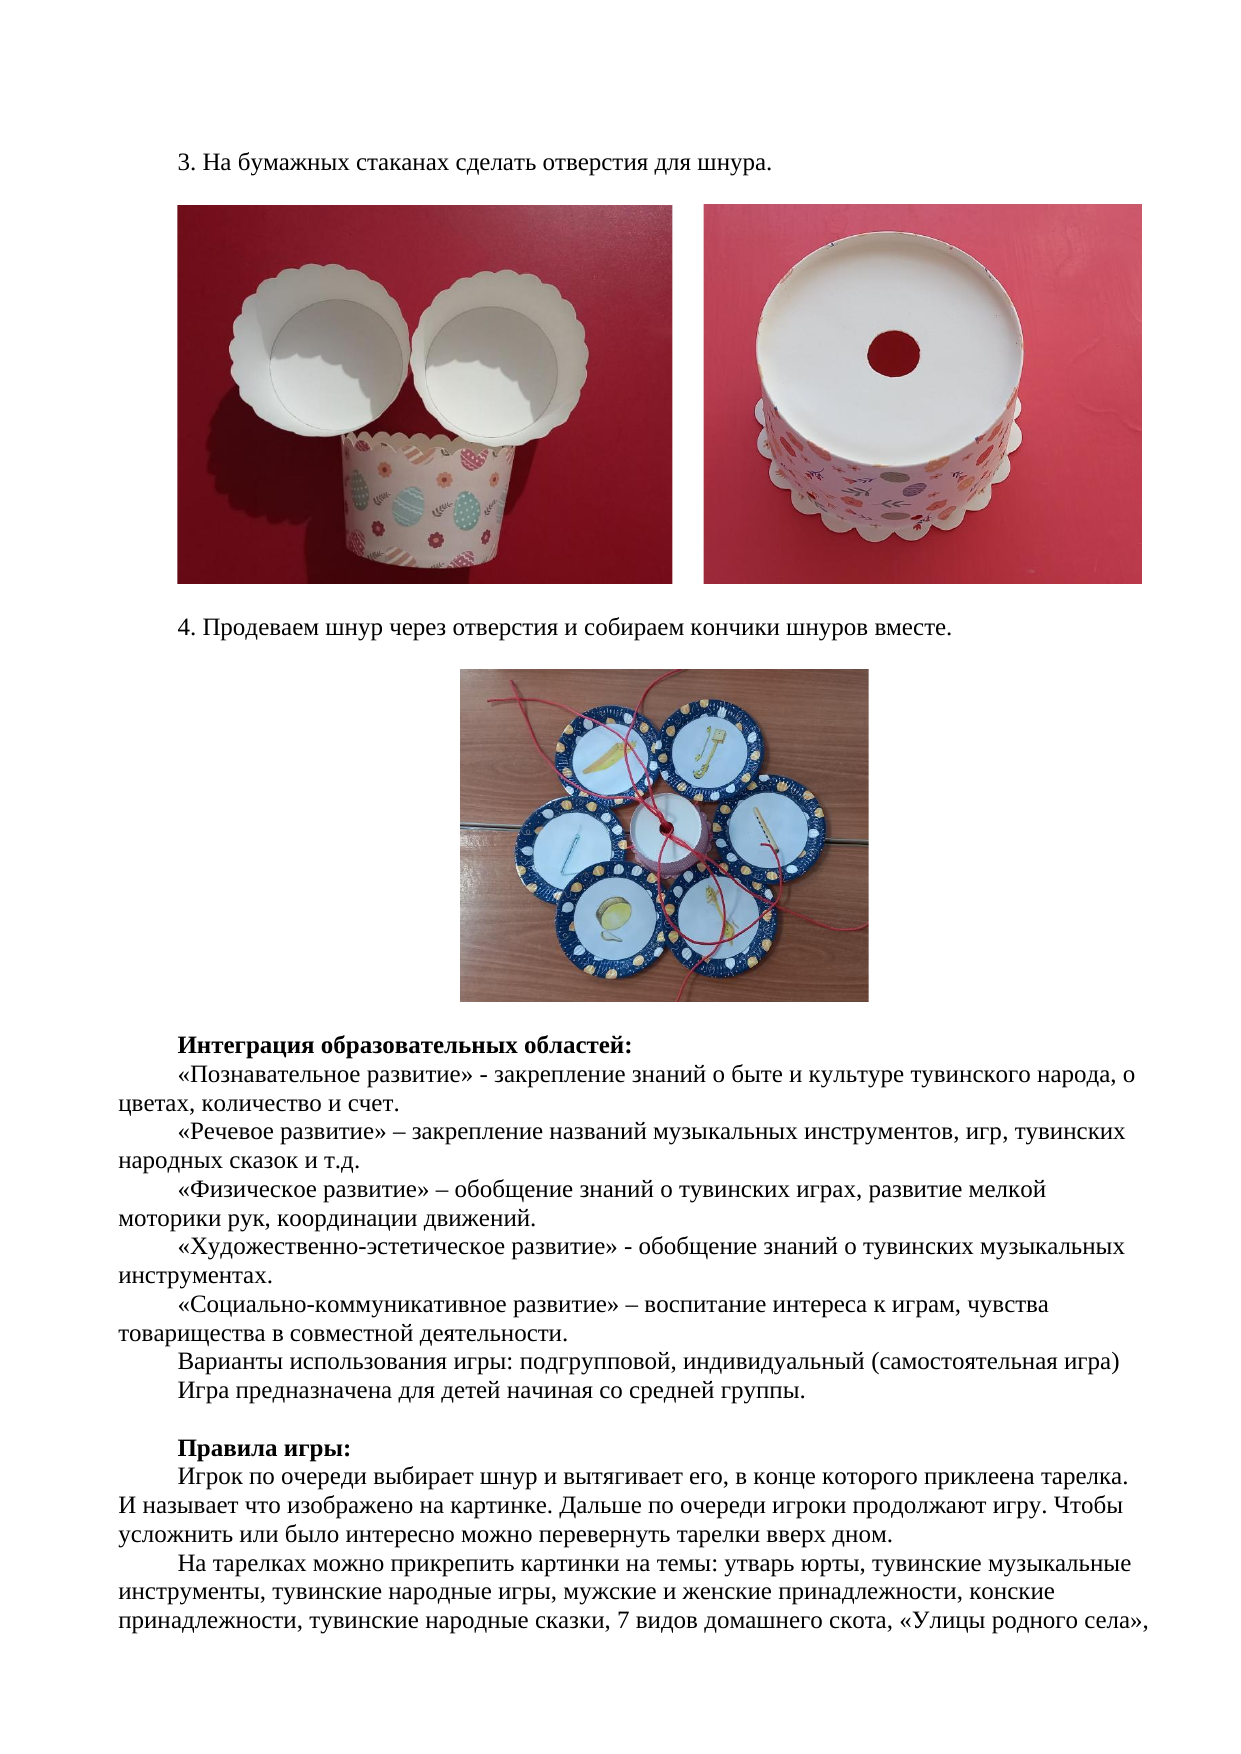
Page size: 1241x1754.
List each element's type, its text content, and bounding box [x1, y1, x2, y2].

list «Художественно-эстетическое развитие» - обобщение знаний о тувинских музыкальных инструментах. [118, 1231, 1152, 1289]
text Интеграция образовательных областей: [118, 1030, 1152, 1059]
picture [703, 204, 1142, 584]
text Правила игры: [118, 1433, 1152, 1461]
list Продеваем шнур через отверстия и собираем кончики шнуров вместе. [118, 612, 1152, 641]
text Игрок по очереди выбирает шнур и вытягивает его, в конце которого приклеена тарелка. И называет что изображено на картинке. Дальше по очереди игроки продолжают игру. Чтобы усложнить или было интересно можно перевернуть тарелки вверх дном. [118, 1461, 1152, 1548]
list «Социально-коммуникативное развитие» – воспитание интереса к играм, чувства товарищества в совместной деятельности. [118, 1289, 1152, 1346]
list «Познавательное развитие» - закрепление знаний о быте и культуре тувинского народа, о цветах, количество и счет. [118, 1059, 1152, 1116]
list Игра предназначена для детей начиная со средней группы. [177, 1375, 1152, 1404]
list «Речевое развитие» – закрепление названий музыкальных инструментов, игр, тувинских народных сказок и т.д. [118, 1116, 1152, 1174]
picture [177, 205, 673, 584]
list «Физическое развитие» – обобщение знаний о тувинских играх, развитие мелкой моторики рук, координации движений. [118, 1174, 1152, 1231]
list На бумажных стаканах сделать отверстия для шнура. [118, 147, 1152, 176]
text Варианты использования игры: подгрупповой, индивидуальный (самостоятельная игра) [118, 1346, 1152, 1375]
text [118, 1548, 1152, 1634]
picture [460, 669, 869, 1002]
